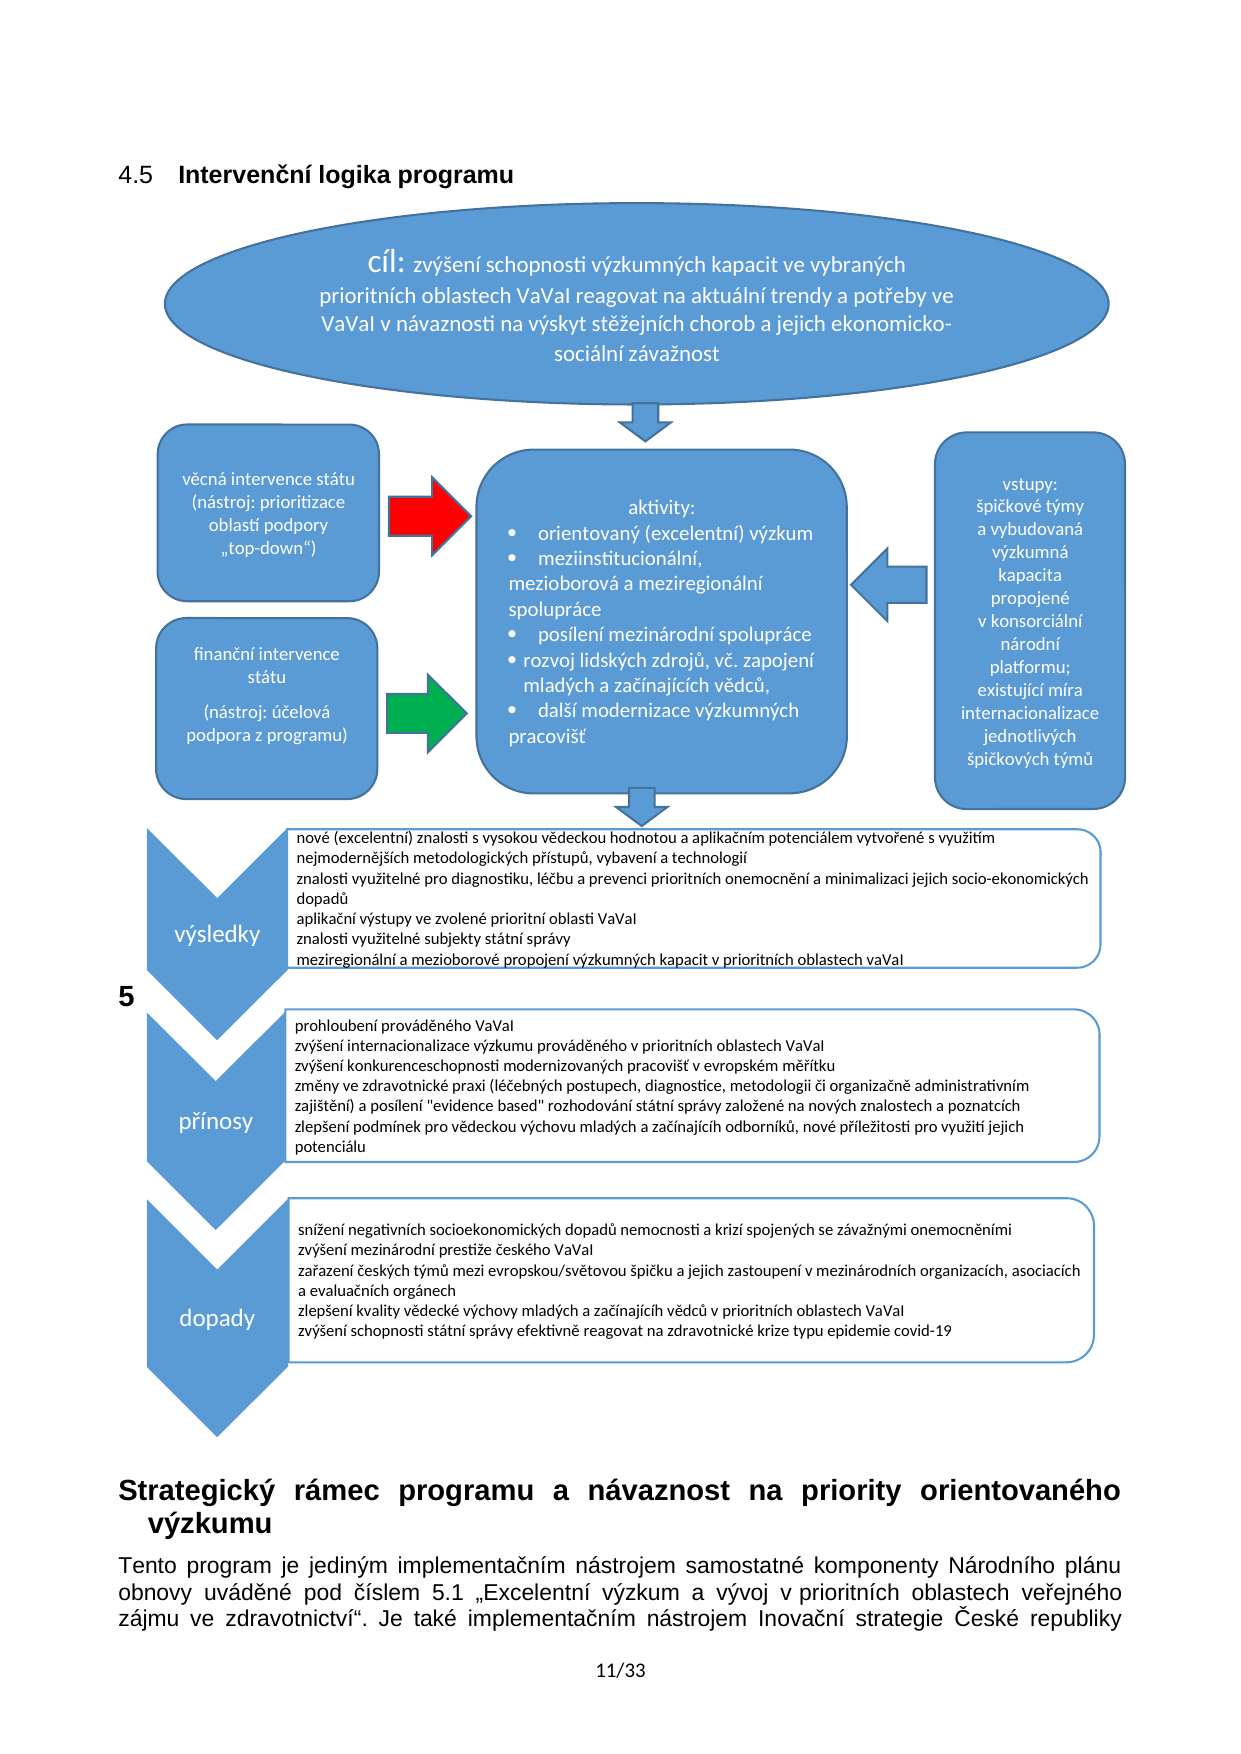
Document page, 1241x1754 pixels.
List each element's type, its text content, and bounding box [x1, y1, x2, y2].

subtitle Strategický rámec programu a návaznost na priority orientovaného výzkumu [118, 978, 1122, 1539]
subtitle Intervenční logika programu [118, 160, 1122, 189]
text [118, 1552, 1122, 1631]
